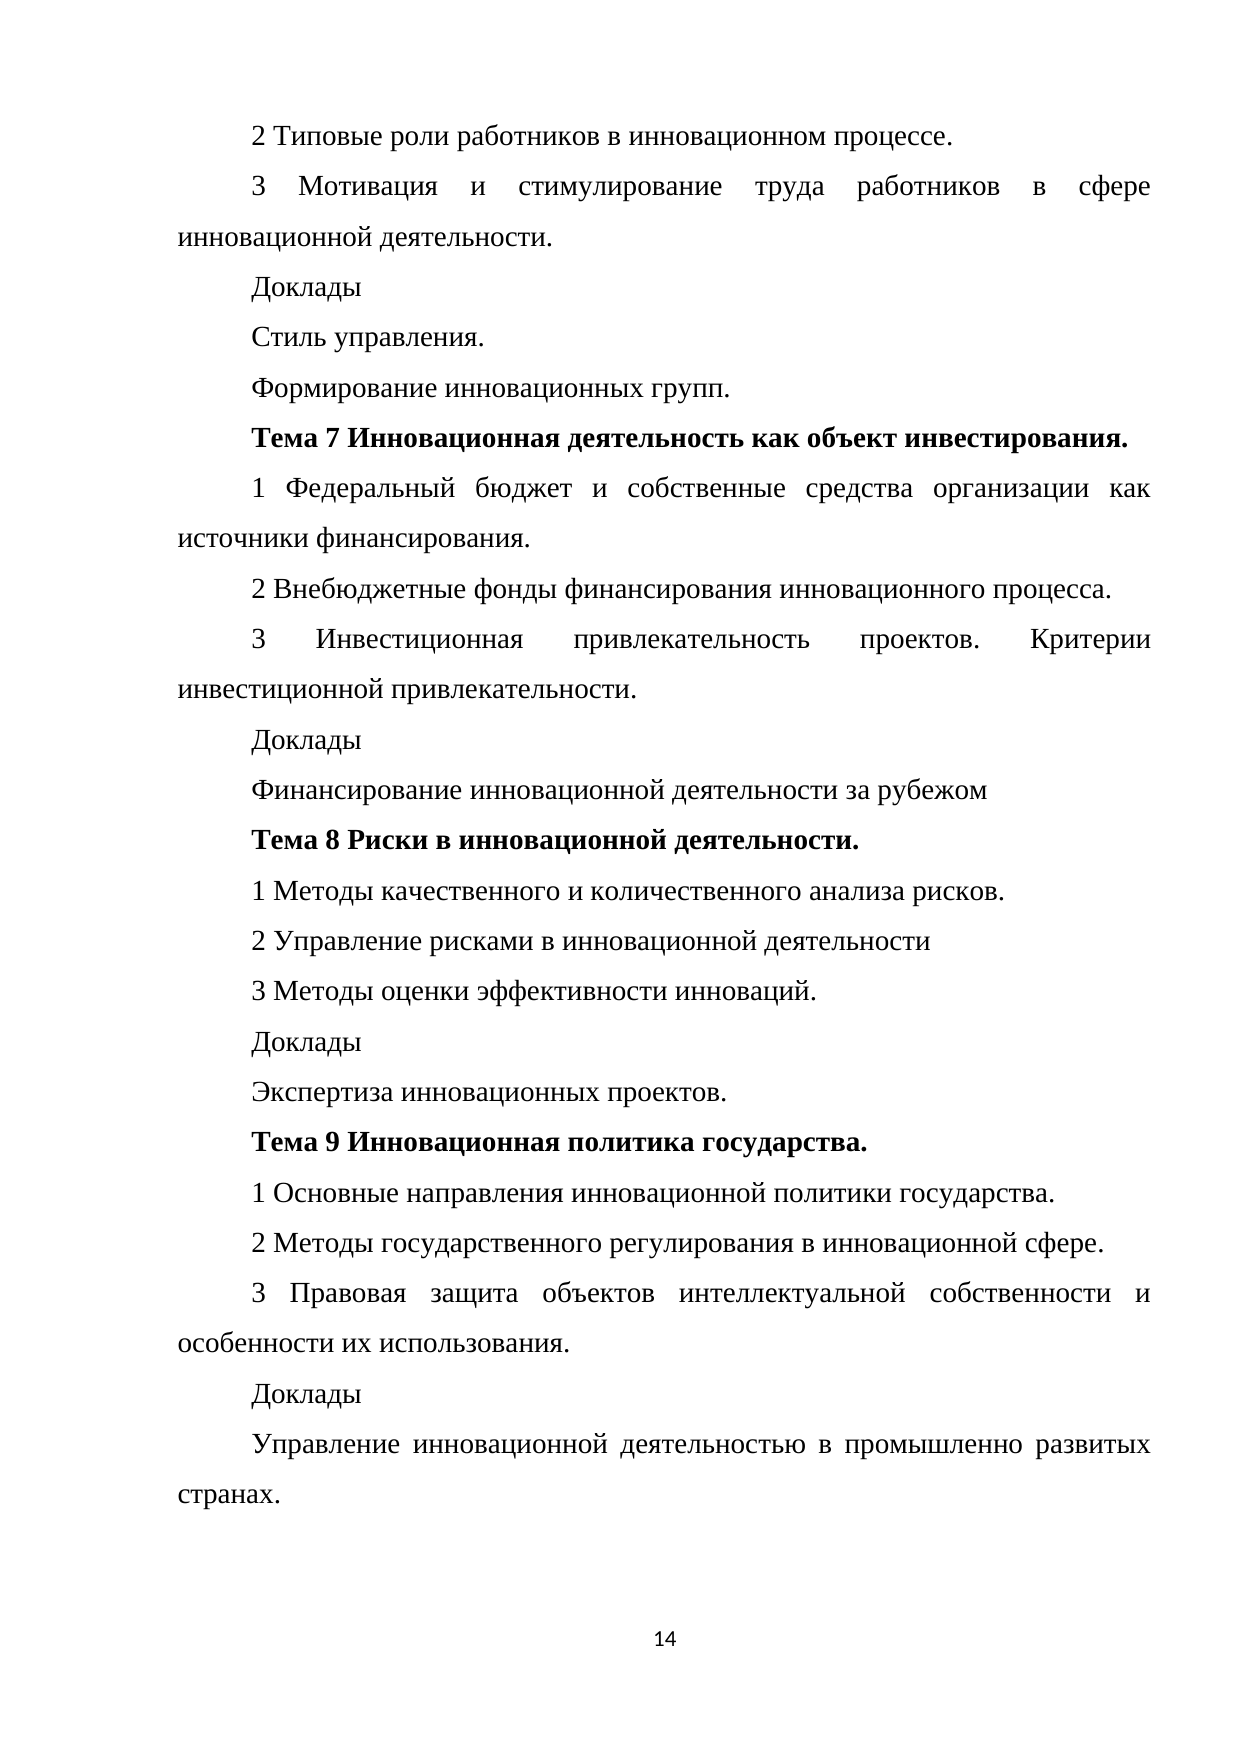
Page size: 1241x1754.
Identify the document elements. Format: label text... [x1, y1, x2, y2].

text Тема 7 Инновационная деятельность как объект инвестирования. [177, 420, 1152, 453]
text 3 Мотивация и стимулирование труда работников в сфере инновационной деятельности. [177, 168, 1152, 252]
text 1 Федеральный бюджет и собственные средства организации как источники финансирования. [177, 470, 1152, 554]
text 2 Управление рисками в инновационной деятельности [177, 923, 1152, 957]
text Доклады [177, 722, 1152, 755]
text 2 Методы государственного регулирования в инновационной сфере. [177, 1225, 1152, 1258]
text Тема 8 Риски в инновационной деятельности. [177, 822, 1152, 856]
text Доклады [177, 269, 1152, 303]
text 3 Правовая защита объектов интеллектуальной собственности и особенности их использования. [177, 1275, 1152, 1359]
text Экспертиза инновационных проектов. [177, 1074, 1152, 1108]
text Финансирование инновационной деятельности за рубежом [177, 772, 1152, 806]
text Тема 9 Инновационная политика государства. [177, 1124, 1152, 1158]
text 3 Методы оценки эффективности инноваций. [177, 973, 1152, 1007]
text Управление инновационной деятельностью в промышленно развитых странах. [177, 1426, 1152, 1510]
text Стиль управления. [177, 319, 1152, 353]
text Формирование инновационных групп. [177, 370, 1152, 403]
text 1 Методы качественного и количественного анализа рисков. [177, 873, 1152, 906]
text 3 Инвестиционная привлекательность проектов. Критерии инвестиционной привлекательности. [177, 621, 1152, 705]
text 1 Основные направления инновационной политики государства. [177, 1175, 1152, 1208]
text Доклады [177, 1376, 1152, 1409]
text 2 Внебюджетные фонды финансирования инновационного процесса. [177, 571, 1152, 604]
text 2 Типовые роли работников в инновационном процессе. [177, 118, 1152, 152]
text Доклады [177, 1024, 1152, 1057]
